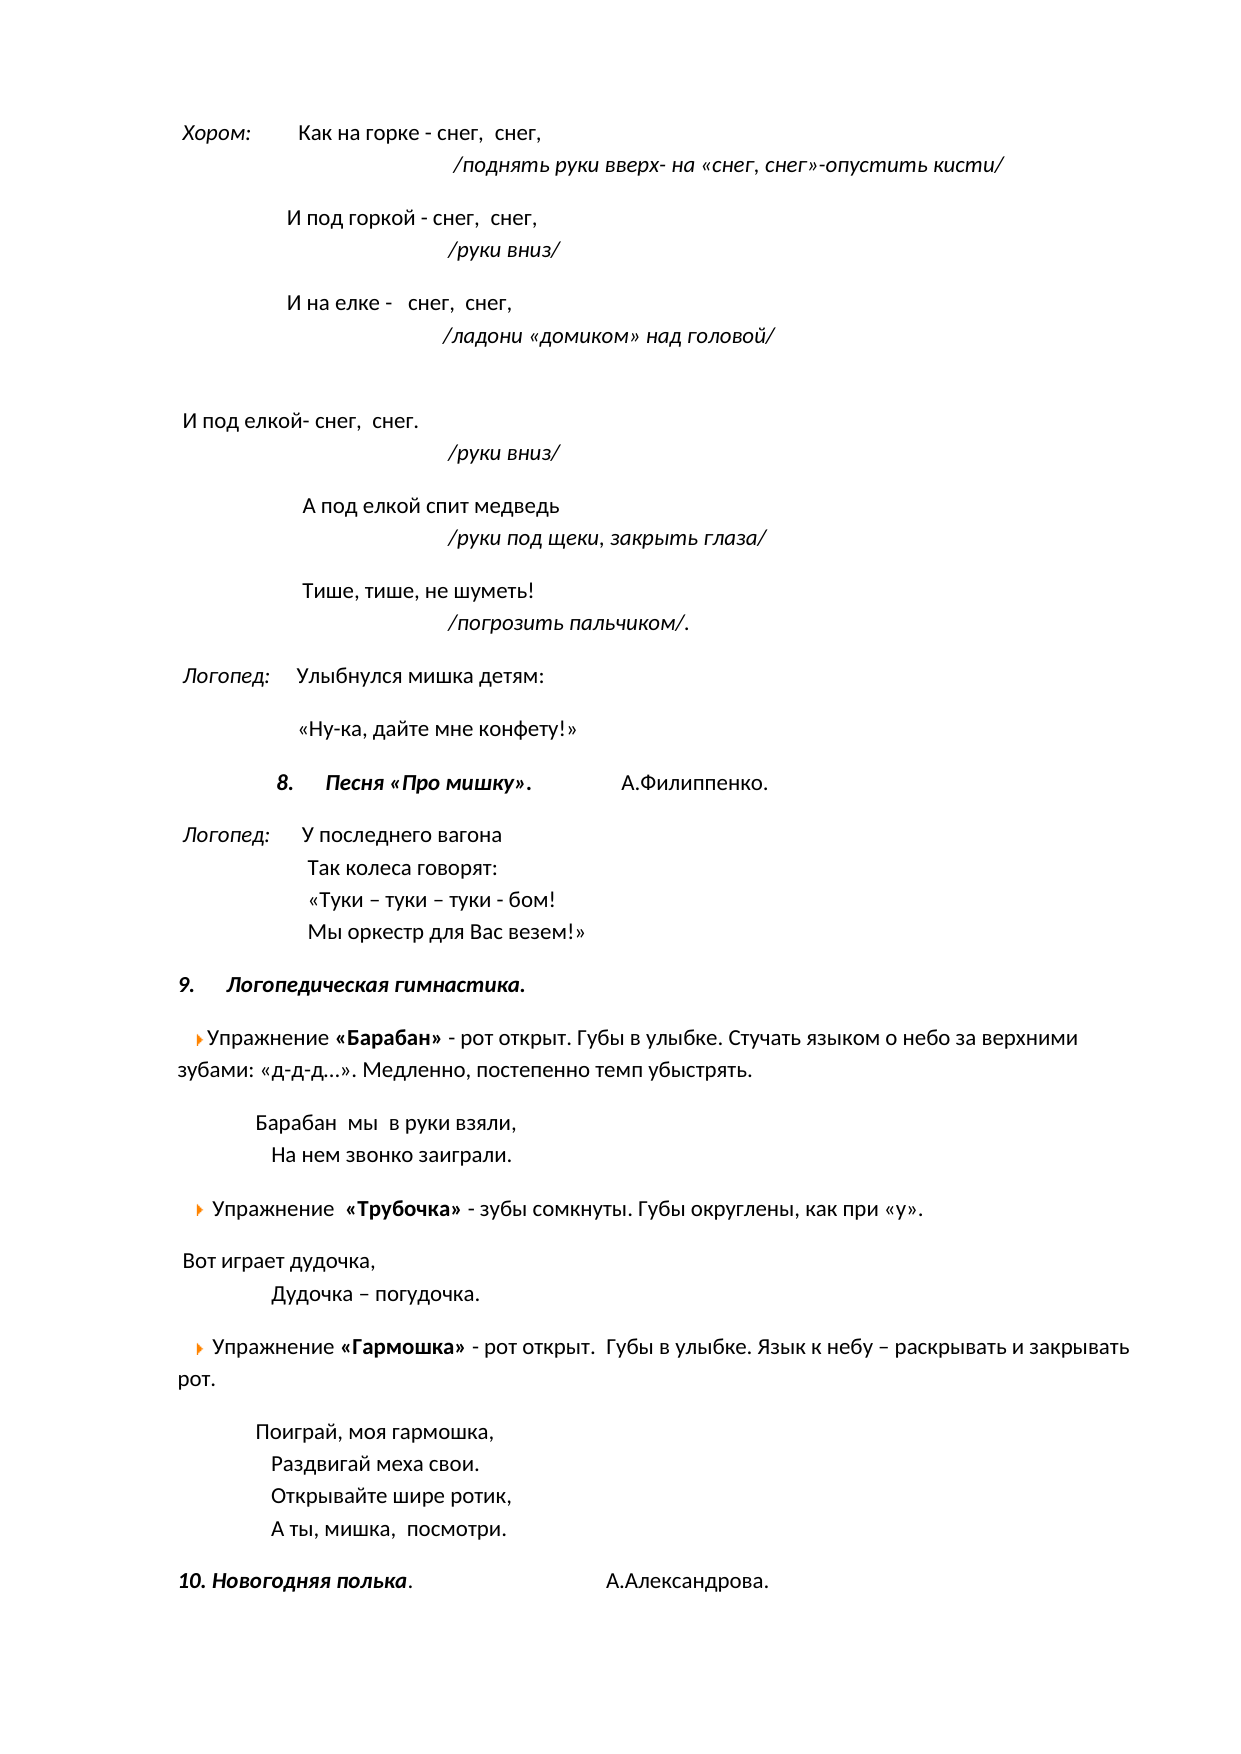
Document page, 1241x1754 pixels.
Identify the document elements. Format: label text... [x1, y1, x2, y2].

text И под горкой - снег, снег, /руки вниз/ [177, 203, 1152, 263]
text Упражнение «Трубочка» - зубы сомкнуты. Губы округлены, как при «у». [177, 1194, 1152, 1222]
text Упражнение «Барабан» - рот открыт. Губы в улыбке. Стучать языком о небо за верхними зубами: «д-д-д…». Медленно, постепенно темп убыстрять. [177, 1023, 1152, 1083]
text Тише, тише, не шуметь! /погрозить пальчиком/. [177, 576, 1152, 637]
picture [192, 1340, 207, 1355]
text Поиграй, моя гармошка, Раздвигай меха свои. Открывайте шире ротик, А ты, мишка, посмотри. [177, 1417, 1152, 1542]
text 9. Логопедическая гимнастика. [177, 970, 1152, 998]
text И на елке - снег, снег, /ладони «домиком» над головой/ [177, 288, 1152, 381]
text 8. Песня «Про мишку». А.Филиппенко. [177, 768, 1152, 796]
picture [192, 1031, 207, 1046]
text И под елкой- снег, снег. /руки вниз/ [177, 406, 1152, 466]
text 10. Новогодняя полька. А.Александрова. [177, 1567, 1152, 1595]
text Логопед: У последнего вагона Так колеса говорят: «Туки – туки – туки - бом! Мы оркестр для Вас везем!» [177, 821, 1152, 945]
text Барабан мы в руки взяли, На нем звонко заиграли. [177, 1108, 1152, 1169]
text Упражнение «Гармошка» - рот открыт. Губы в улыбке. Язык к небу – раскрывать и закрывать рот. [177, 1332, 1152, 1392]
picture [192, 1202, 207, 1216]
text Логопед: Улыбнулся мишка детям: [177, 662, 1152, 689]
text «Ну-ка, дайте мне конфету!» [177, 714, 1152, 743]
text Хором: Как на горке - снег, снег, /поднять руки вверх- на «снег, снег»-опустить кисти/ [177, 118, 1152, 178]
text Вот играет дудочка, Дудочка – погудочка. [177, 1247, 1152, 1307]
text А под елкой спит медведь /руки под щеки, закрыть глаза/ [177, 491, 1152, 551]
